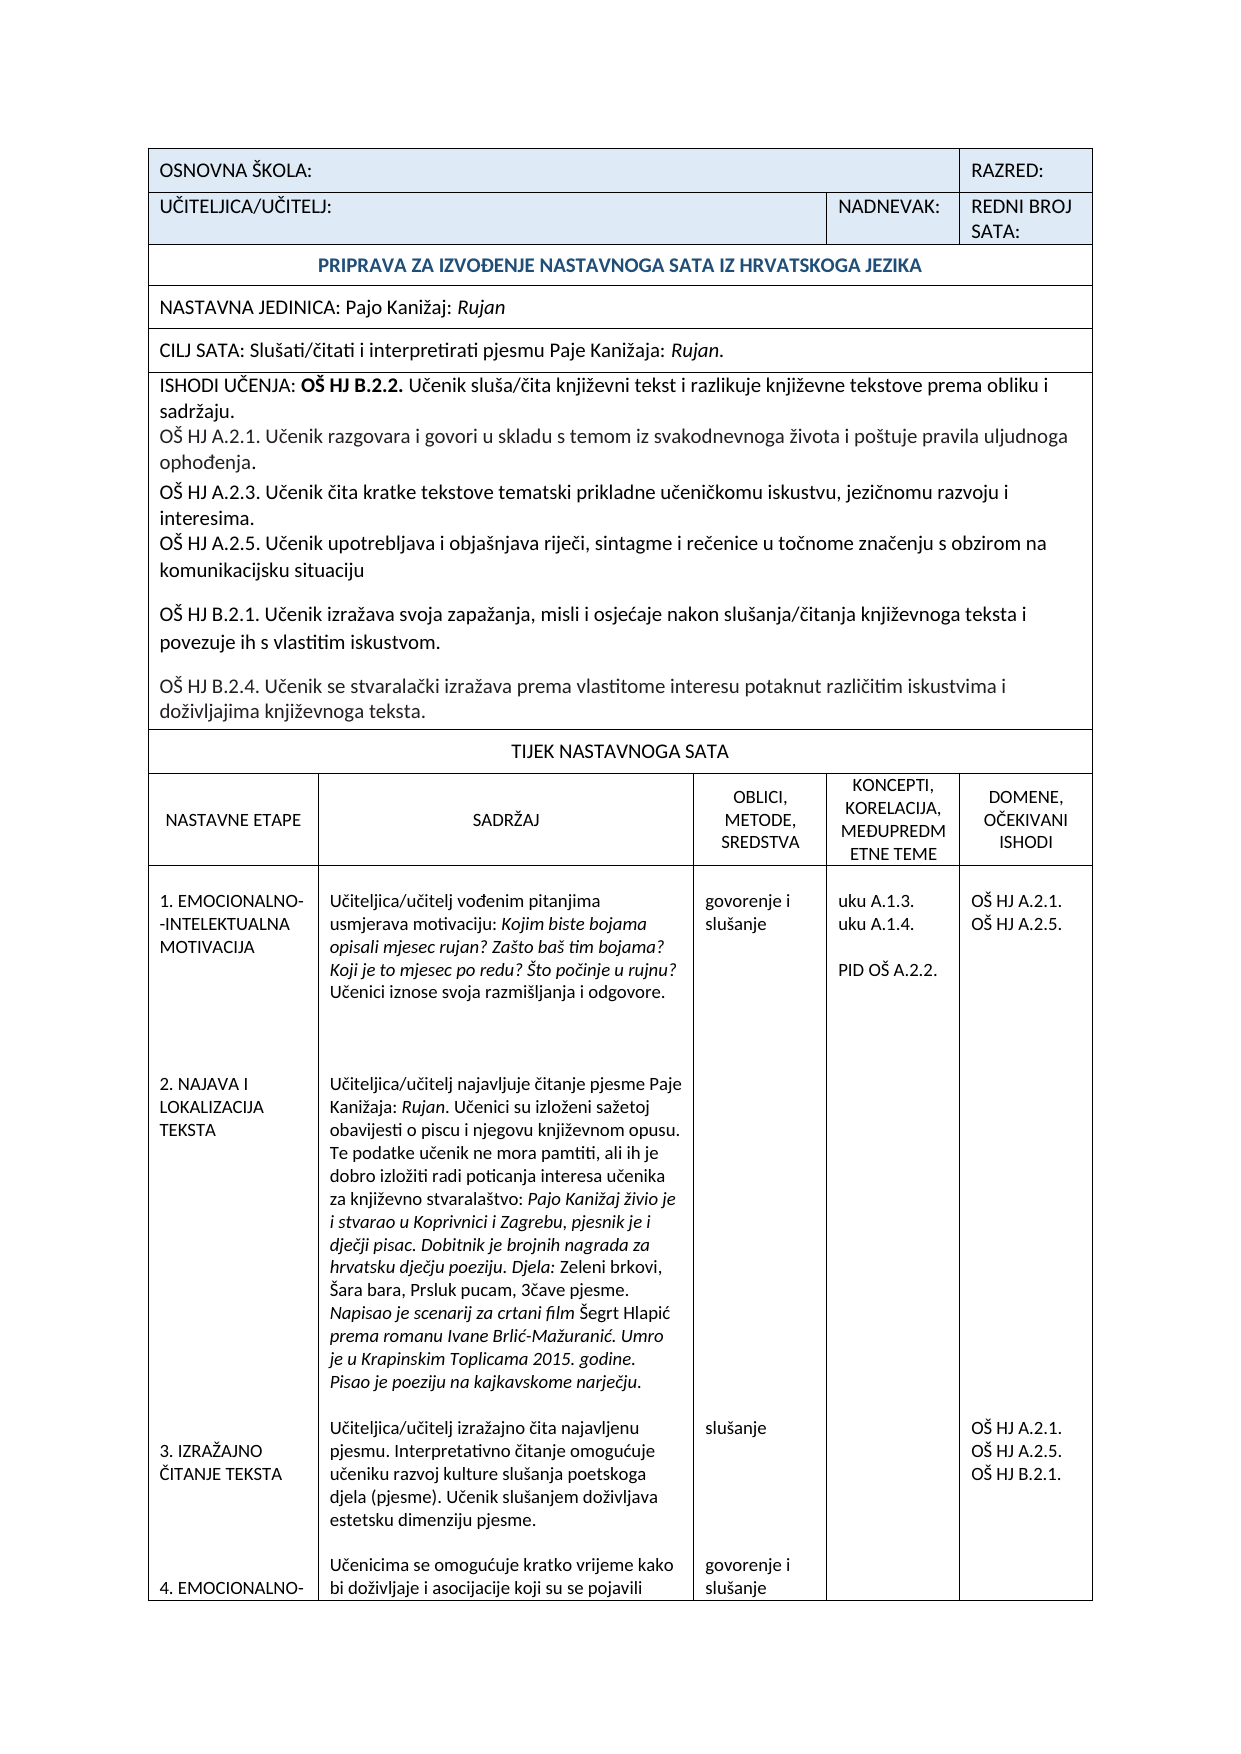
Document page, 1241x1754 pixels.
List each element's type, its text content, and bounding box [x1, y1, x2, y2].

table_cell TIJEK NASTAVNOGA SATA [149, 730, 1092, 772]
table_cell OBLICI, METODE, SREDSTVA [694, 774, 826, 865]
table_cell UČITELJICA/UČITELJ: [149, 193, 826, 244]
table_header OSNOVNA ŠKOLA: [149, 149, 959, 192]
table_cell PRIPRAVA ZA IZVOĐENJE NASTAVNOGA SATA IZ HRVATSKOGA JEZIKA [149, 245, 1092, 285]
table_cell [960, 866, 1092, 1599]
table_cell NASTAVNA JEDINICA: Pajo Kanižaj: Rujan [149, 286, 1092, 328]
table_cell DOMENE, OČEKIVANI ISHODI [960, 774, 1092, 865]
table_cell SADRŽAJ [319, 774, 693, 865]
table_cell NADNEVAK: [827, 193, 959, 244]
table_cell KONCEPTI, KORELACIJA, MEĐUPREDMETNE TEME [827, 774, 959, 865]
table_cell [149, 866, 318, 1599]
table_header RAZRED: [960, 149, 1092, 192]
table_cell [694, 866, 826, 1599]
table_cell REDNI BROJ SATA: [960, 193, 1092, 244]
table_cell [827, 866, 959, 1599]
table_cell NASTAVNE ETAPE [149, 774, 318, 865]
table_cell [319, 866, 693, 1599]
table_cell CILJ SATA: Slušati/čitati i interpretirati pjesmu Paje Kanižaja: Rujan. [149, 329, 1092, 372]
table_cell ISHODI UČENJA: OŠ HJ B.2.2. Učenik sluša/čita književni tekst i razlikuje književne tekstove prema obliku i sadržaju. OŠ HJ A.2.1. Učenik razgovara i govori u skladu s temom iz svakodnevnoga života i poštuje pravila uljudnoga ophođenja. OŠ HJ A.2.3. Učenik čita kratke tekstove tematski prikladne učeničkomu iskustvu, jezičnomu razvoju i interesima. OŠ HJ A.2.5. Učenik upotrebljava i objašnjava riječi, sintagme i rečenice u točnome značenju s obzirom na komunikacijsku situaciju OŠ HJ B.2.1. Učenik izražava svoja zapažanja, misli i osjećaje nakon slušanja/čitanja književnoga teksta i povezuje ih s vlastitim iskustvom. OŠ HJ B.2.4. Učenik se stvaralački izražava prema vlastitome interesu potaknut različitim iskustvima i doživljajima književnoga teksta. [149, 373, 1092, 729]
